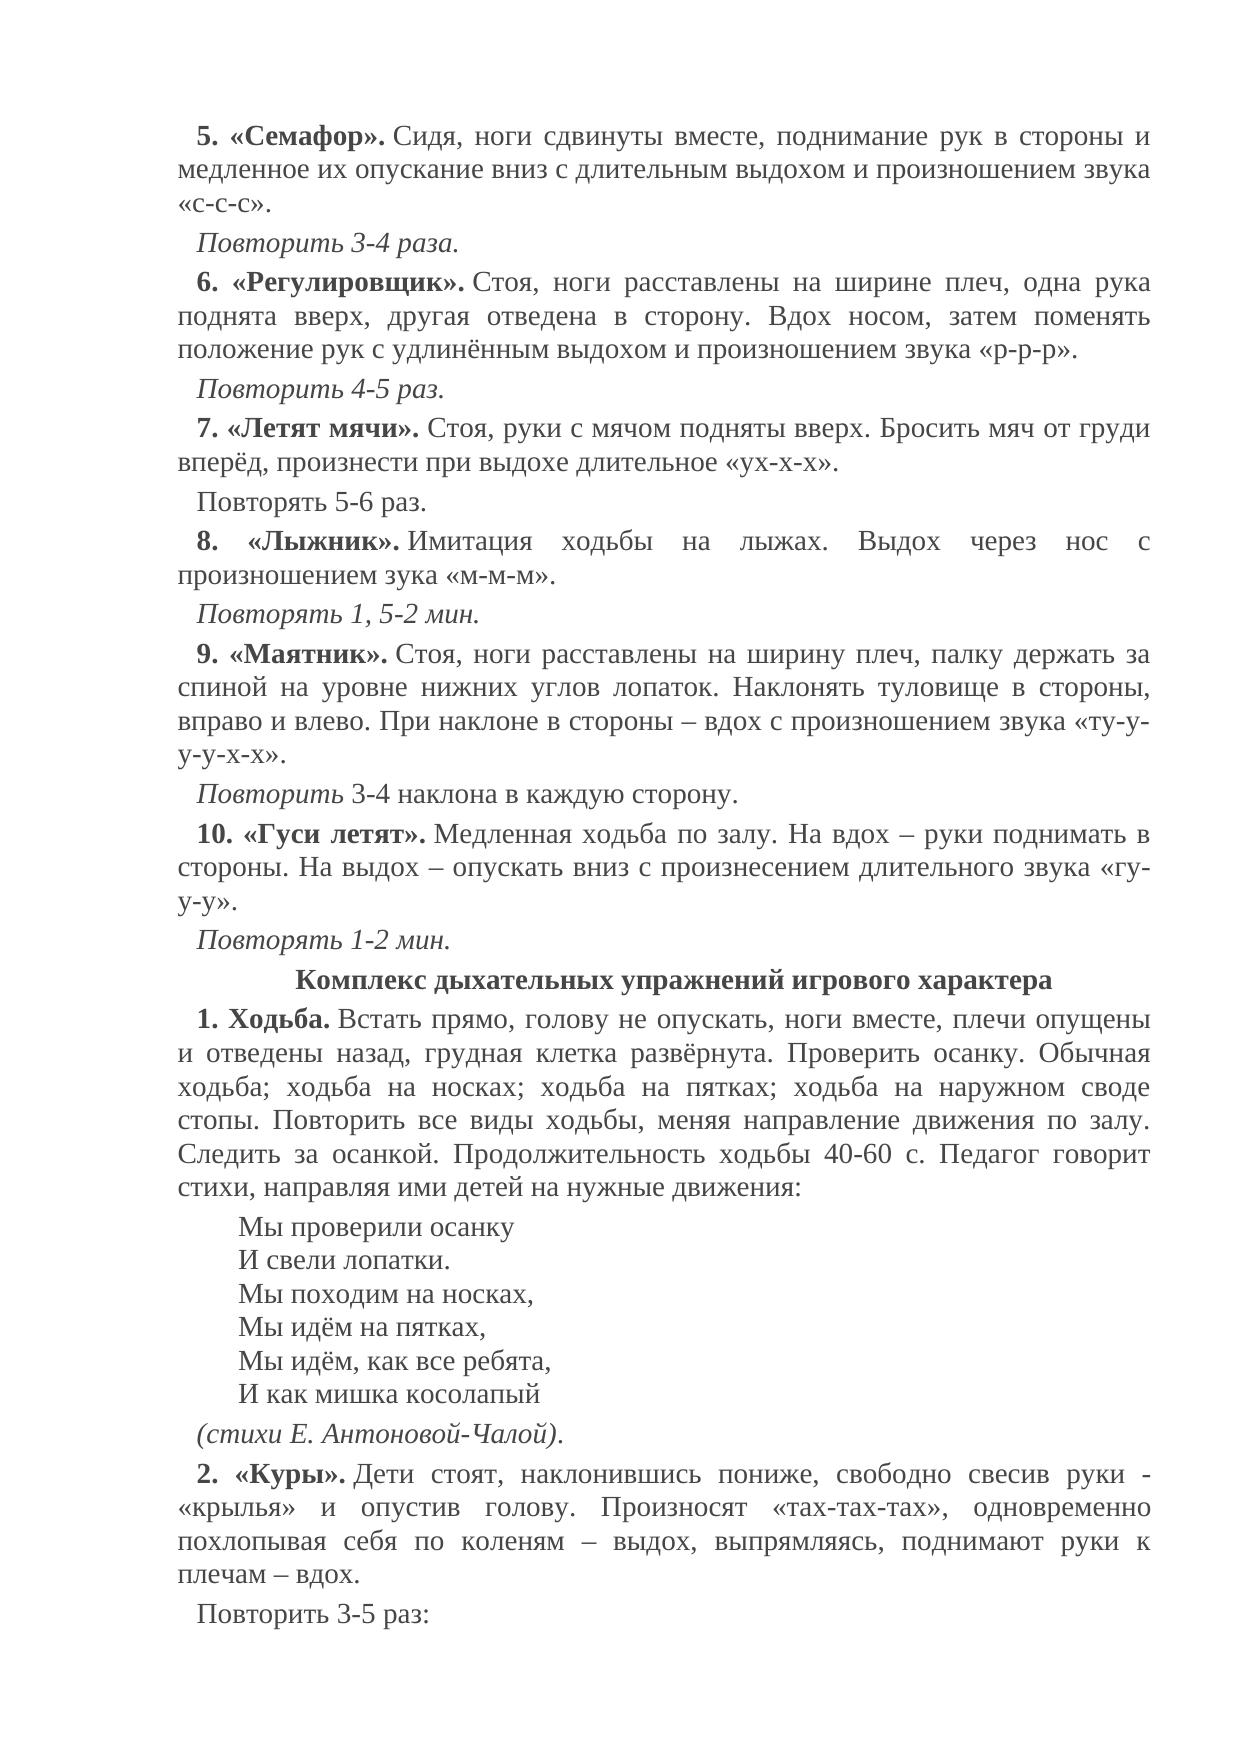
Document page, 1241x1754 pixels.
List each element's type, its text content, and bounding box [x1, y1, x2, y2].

text Повторить 3-5 раз: [177, 1596, 1152, 1629]
text Повторять 5-6 раз. [177, 484, 1152, 517]
text И как мишка косолапый [238, 1377, 1091, 1410]
text 1. Ходьба. Встать прямо, голову не опускать, ноги вместе, плечи опущены и отведены назад, грудная клетка развёрнута. Проверить осанку. Обычная ходьба; ходьба на носках; ходьба на пятках; ходьба на наружном своде стопы. Повторить все виды ходьбы, меняя направление движения по залу. Следить за осанкой. Продолжительность ходьбы 40-60 с. Педагог говорит стихи, направляя ими детей на нужные движения: [177, 1002, 1152, 1203]
text И свели лопатки. [238, 1242, 1091, 1276]
text 7. «Летят мячи». Стоя, руки с мячом подняты вверх. Бросить мяч от груди вперёд, произнести при выдохе длительное «ух-х-х». [177, 411, 1152, 478]
text 6. «Регулировщик». Стоя, ноги расставлены на ширине плеч, одна рука поднята вверх, другая отведена в сторону. Вдох носом, затем поменять положение рук с удлинённым выдохом и произношением звука «р-р-р». [177, 264, 1152, 365]
text Повторить 4-5 раз. [177, 371, 1152, 404]
text Мы идём, как все ребята, [238, 1343, 1091, 1377]
text Мы походим на носках, [238, 1276, 1091, 1309]
text 5. «Семафор». Сидя, ноги сдвинуты вместе, поднимание рук в стороны и медленное их опускание вниз с длительным выдохом и произношением звука «с-с-с». [177, 118, 1152, 219]
text (стихи Е. Антоновой-Чалой). [177, 1416, 1152, 1450]
text Повторять 1-2 мин. [177, 922, 1152, 956]
text Комплекс дыхательных упражнений игрового характера [177, 962, 1152, 996]
text 2. «Куры». Дети стоят, наклонившись пониже, свободно свесив руки - «крылья» и опустив голову. Произносят «тах-тах-тах», одновременно похлопывая себя по коленям – выдох, выпрямляясь, поднимают руки к плечам – вдох. [177, 1456, 1152, 1590]
text Повторить 3-4 раза. [177, 225, 1152, 258]
text Мы идём на пятках, [238, 1309, 1091, 1343]
text Повторять 1, 5-2 мин. [177, 596, 1152, 630]
text 8. «Лыжник». Имитация ходьбы на лыжах. Выдох через нос с произношением зука «м-м-м». [177, 523, 1152, 590]
text 9. «Маятник». Стоя, ноги расставлены на ширину плеч, палку держать за спиной на уровне нижних углов лопаток. Наклонять туловище в стороны, вправо и влево. При наклоне в стороны – вдох с произношением звука «ту-у-у-у-х-х». [177, 636, 1152, 770]
text Повторить 3-4 наклона в каждую сторону. [177, 776, 1152, 810]
text 10. «Гуси летят». Медленная ходьба по залу. На вдох – руки поднимать в стороны. На выдох – опускать вниз с произнесением длительного звука «гу-у-у». [177, 816, 1152, 916]
text Мы проверили осанку [238, 1209, 1091, 1242]
